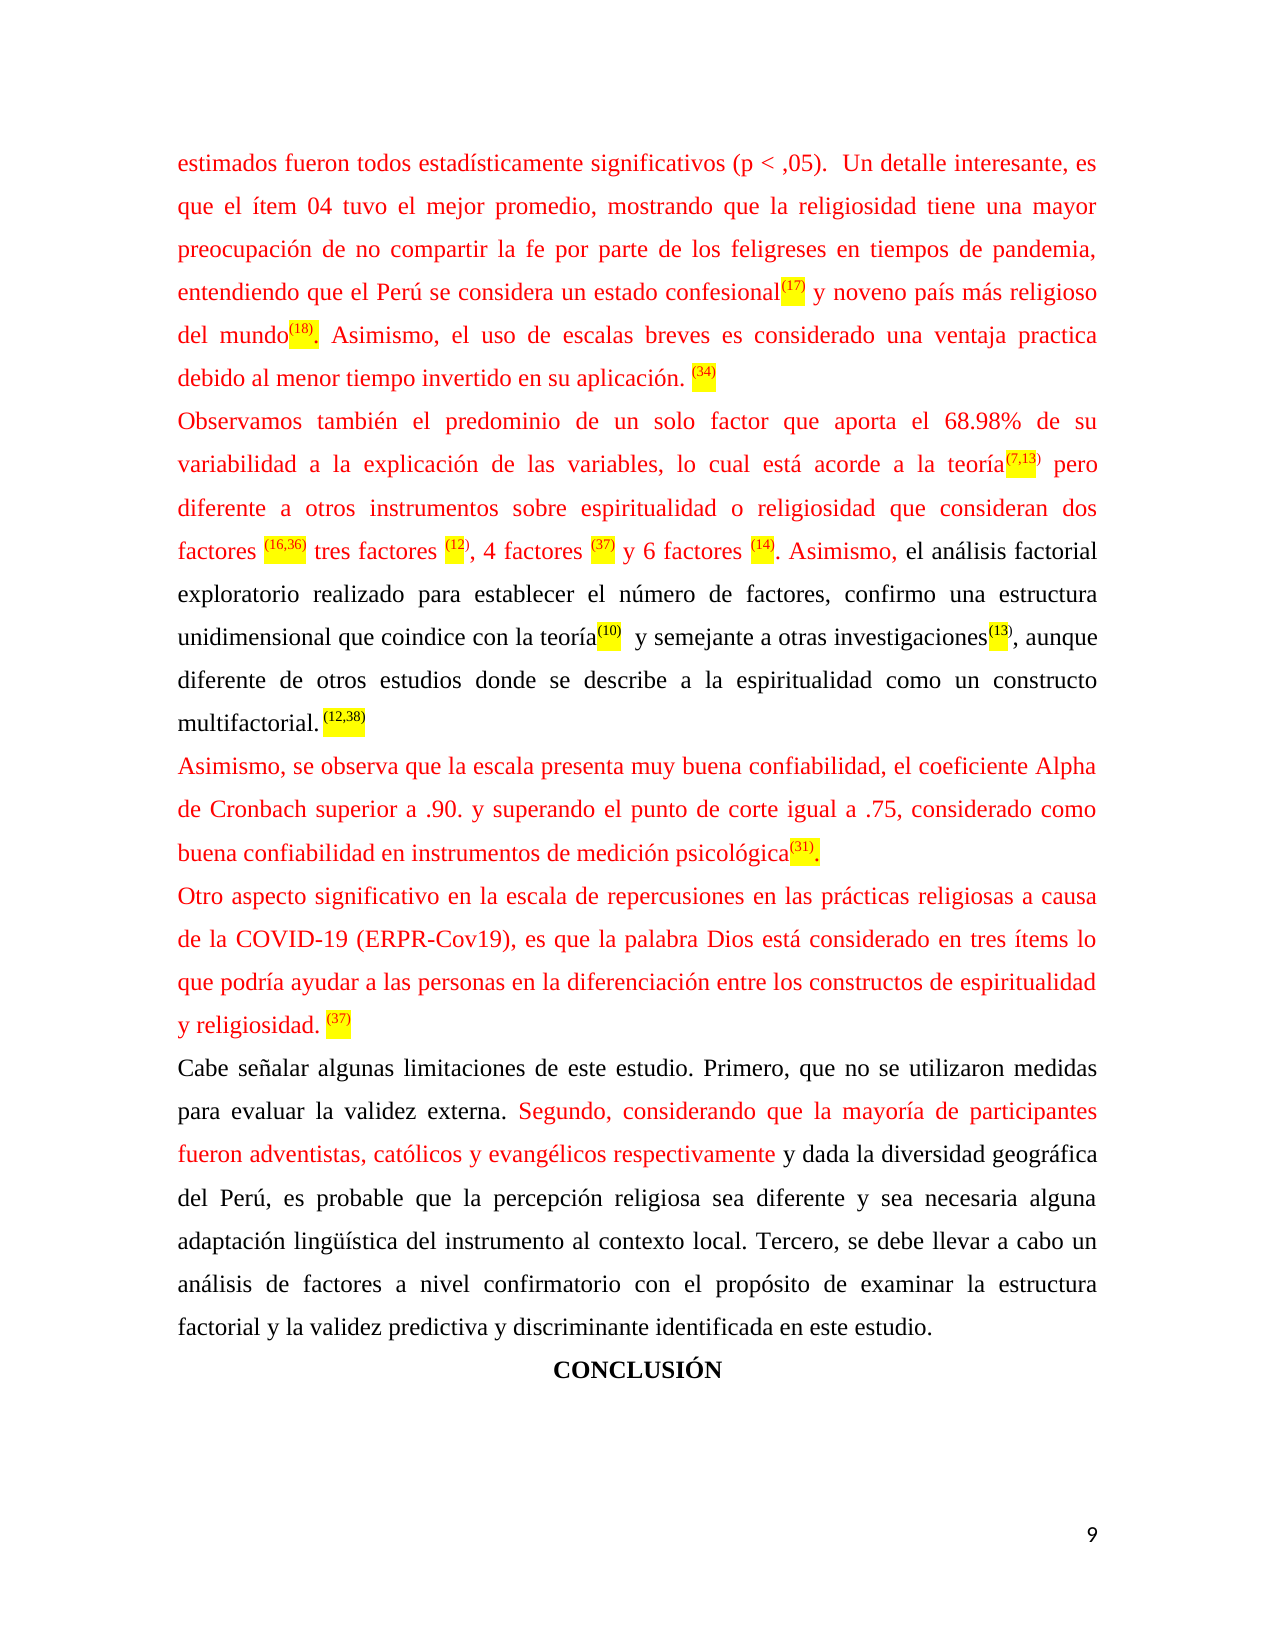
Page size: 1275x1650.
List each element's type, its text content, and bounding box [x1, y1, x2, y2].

text Observamos también el predominio de un solo factor que aporta el 68.98% de su variabilidad a la explicación de las variables, lo cual está acorde a la teoría(7,13) pero diferente a otros instrumentos sobre espiritualidad o religiosidad que consideran dos factores (16,36) tres factores (12), 4 factores (37) y 6 factores (14). Asimismo, el análisis factorial exploratorio realizado para establecer el número de factores, confirmo una estructura unidimensional que coindice con la teoría(10) y semejante a otras investigaciones(13), aunque diferente de otros estudios donde se describe a la espiritualidad como un constructo multifactorial. (12,38) [177, 406, 1098, 737]
text Cabe señalar algunas limitaciones de este estudio. Primero, que no se utilizaron medidas para evaluar la validez externa. Segundo, considerando que la mayoría de participantes fueron adventistas, católicos y evangélicos respectivamente y dada la diversidad geográfica del Perú, es probable que la percepción religiosa sea diferente y sea necesaria alguna adaptación lingüística del instrumento al contexto local. Tercero, se debe llevar a cabo un análisis de factores a nivel confirmatorio con el propósito de examinar la estructura factorial y la validez predictiva y discriminante identificada en este estudio. [177, 1053, 1098, 1341]
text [177, 148, 1098, 392]
text CONCLUSIÓN [177, 1355, 1098, 1384]
text Asimismo, se observa que la escala presenta muy buena confiabilidad, el coeficiente Alpha de Cronbach superior a .90. y superando el punto de corte igual a .75, considerado como buena confiabilidad en instrumentos de medición psicológica(31). [177, 751, 1098, 866]
text Otro aspecto significativo en la escala de repercusiones en las prácticas religiosas a causa de la COVID-19 (ERPR-Cov19), es que la palabra Dios está considerado en tres ítems lo que podría ayudar a las personas en la diferenciación entre los constructos de espiritualidad y religiosidad. (37) [177, 881, 1098, 1039]
